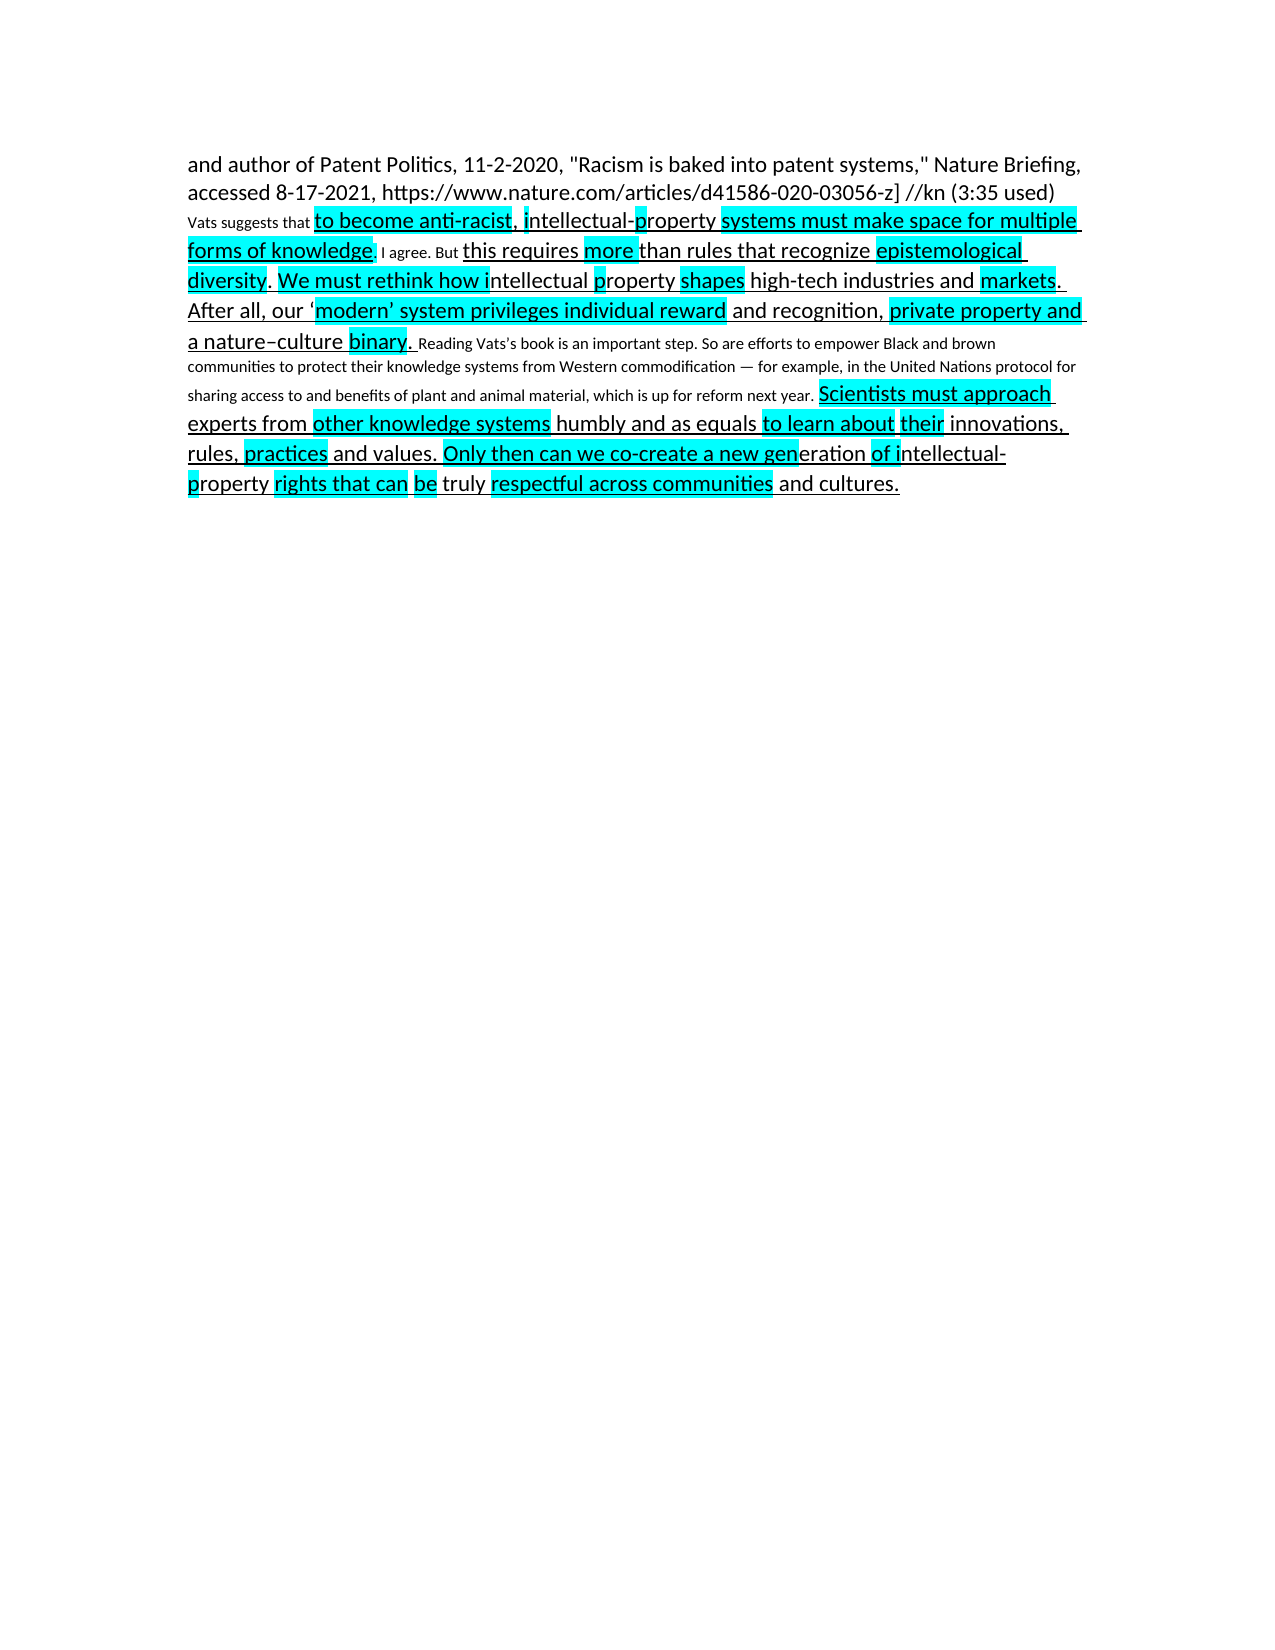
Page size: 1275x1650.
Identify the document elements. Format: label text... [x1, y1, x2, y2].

text Vats suggests that to become anti-racist, intellectual-property systems must make space for multiple forms of knowledge. I agree. But this requires more than rules that recognize epistemological diversity. We must rethink how intellectual property shapes high-tech industries and markets. After all, our ‘modern’ system privileges individual reward and recognition, private property and a nature–culture binary. Reading Vats’s book is an important step. So are efforts to empower Black and brown communities to protect their knowledge systems from Western commodification — for example, in the United Nations protocol for sharing access to and benefits of plant and animal material, which is up for reform next year. Scientists must approach experts from other knowledge systems humbly and as equals to learn about their innovations, rules, practices and values. Only then can we co-create a new generation of intellectual-property rights that can be truly respectful across communities and cultures. [187, 322, 1087, 498]
text Vats suggests that to become anti-racist, intellectual-property systems must make space for multiple forms of knowledge. I agree. But this requires more than rules that recognize epistemological diversity. We must rethink how intellectual property shapes high-tech industries and markets. After all, our ‘modern’ system privileges individual reward and recognition, private property and a nature–culture binary. Reading Vats’s book is an important step. So are efforts to empower Black and brown communities to protect their knowledge systems from Western commodification — for example, in the United Nations protocol for sharing access to and benefits of plant and animal material, which is up for reform next year. Scientists must approach experts from other knowledge systems humbly and as equals to learn about their innovations, rules, practices and values. Only then can we co-create a new generation of intellectual-property rights that can be truly respectful across communities and cultures. [187, 206, 1087, 321]
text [187, 150, 1087, 206]
